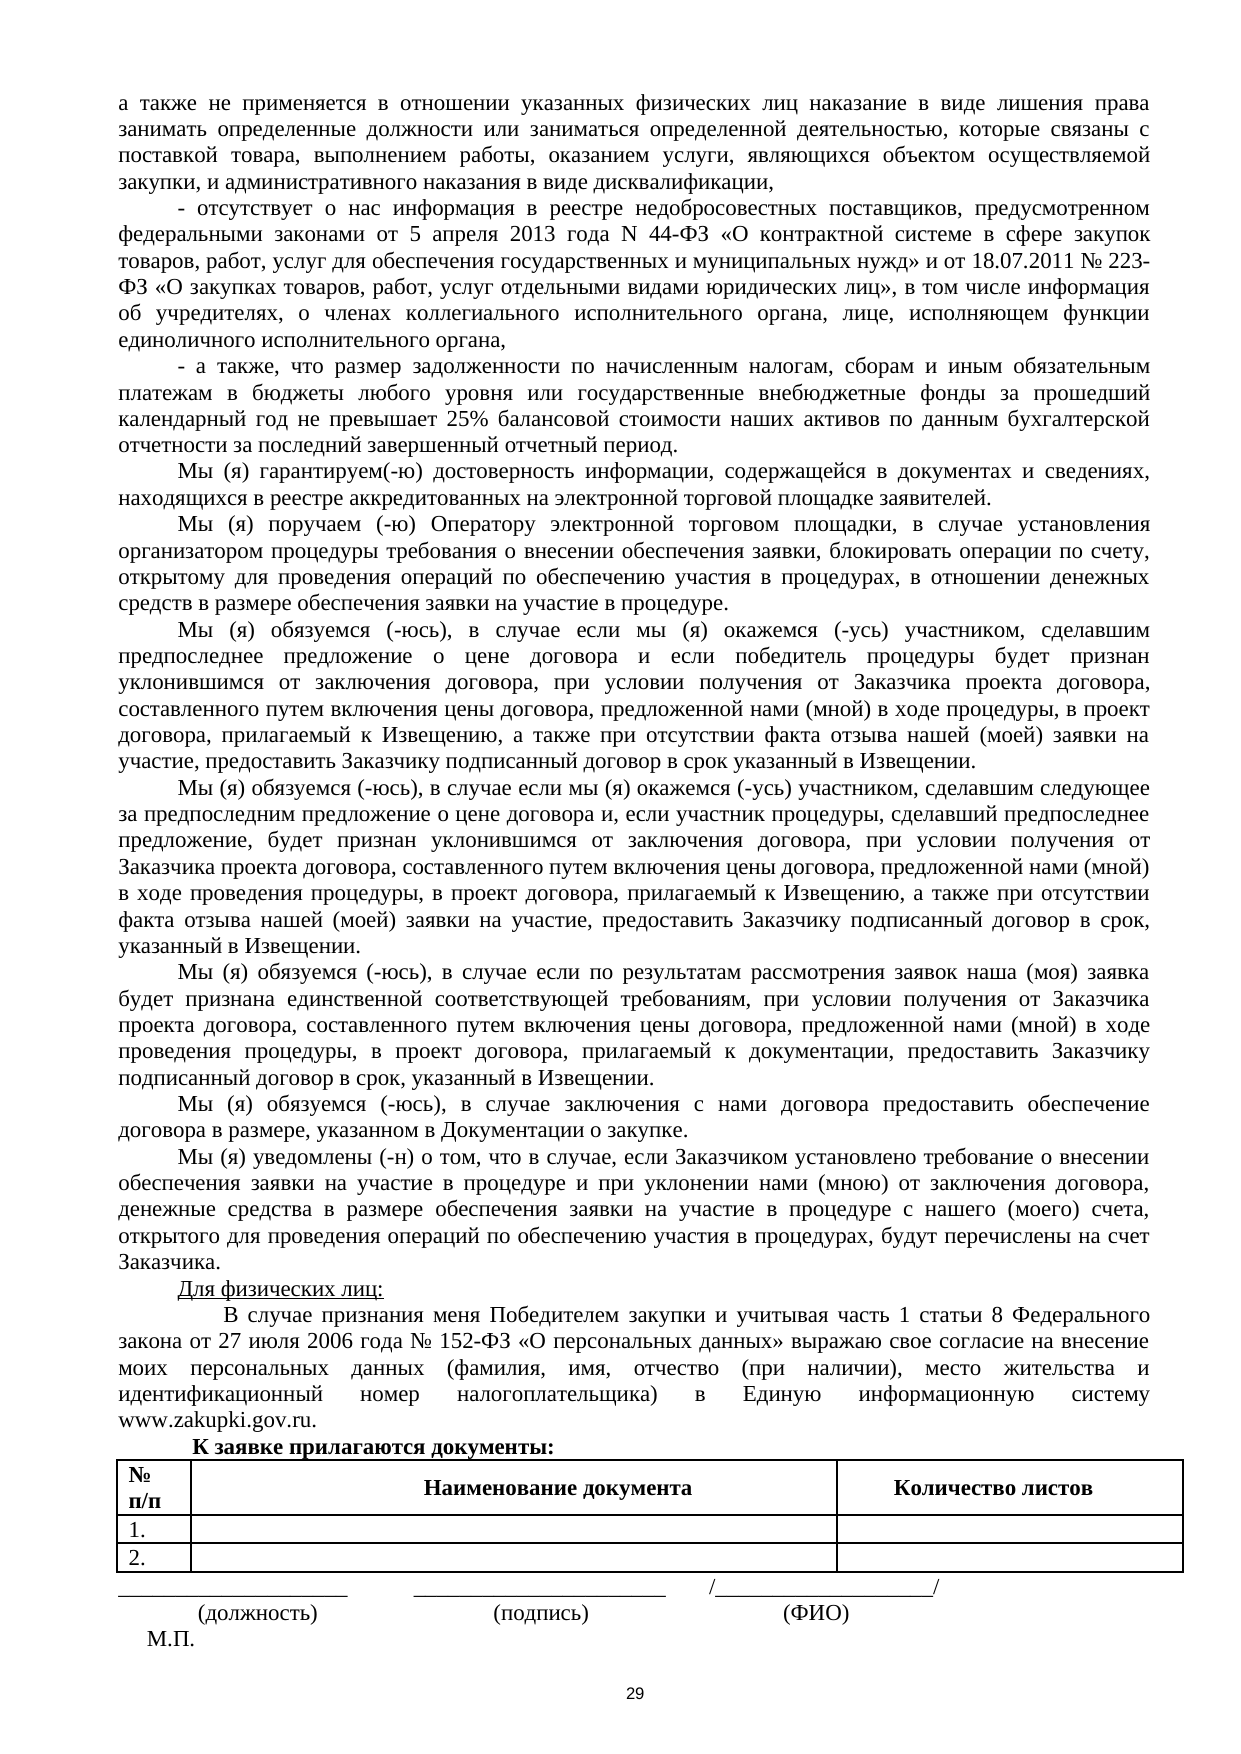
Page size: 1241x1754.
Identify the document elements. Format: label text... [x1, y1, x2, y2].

table_cell [192, 1544, 836, 1571]
text Мы (я) обязуемся (-юсь), в случае если мы (я) окажемся (-усь) участником, сделавшим предпоследнее предложение о цене договора и если победитель процедуры будет признан уклонившимся от заключения договора, при условии получения от Заказчика проекта договора, составленного путем включения цены договора, предложенной нами (мной) в ходе процедуры, в проект договора, прилагаемый к Извещению, а также при отсутствии факта отзыва нашей (моей) заявки на участие, предоставить Заказчику подписанный договор в срок указанный в Извещении. [118, 616, 1152, 774]
table_cell [192, 1516, 836, 1542]
table_cell [838, 1516, 1182, 1542]
text В случае признания меня Победителем закупки и учитывая часть 1 статьи 8 Федерального закона от 27 июля 2006 года № 152-ФЗ «О персональных данных» выражаю свое согласие на внесение моих персональных данных (фамилия, имя, отчество (при наличии), место жительства и идентификационный номер налогоплательщика) в Единую информационную систему www.zakupki.gov.ru. [118, 1301, 1152, 1433]
table_cell [838, 1544, 1182, 1571]
text М.П. [118, 1626, 1152, 1652]
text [118, 89, 1152, 194]
table_header Наименование документа [192, 1461, 836, 1514]
text Мы (я) обязуемся (-юсь), в случае если по результатам рассмотрения заявок наша (моя) заявка будет признана единственной соответствующей требованиям, при условии получения от Заказчика проекта договора, составленного путем включения цены договора, предложенной нами (мной) в ходе проведения процедуры, в проект договора, прилагаемый к документации, предоставить Заказчику подписанный договор в срок, указанный в Извещении. [118, 958, 1152, 1090]
text - а также, что размер задолженности по начисленным налогам, сборам и иным обязательным платежам в бюджеты любого уровня или государственные внебюджетные фонды за прошедший календарный год не превышает 25% балансовой стоимости наших активов по данным бухгалтерской отчетности за последний завершенный отчетный период. [118, 352, 1152, 458]
text Мы (я) уведомлены (-н) о том, что в случае, если Заказчиком установлено требование о внесении обеспечения заявки на участие в процедуре и при уклонении нами (мною) от заключения договора, денежные средства в размере обеспечения заявки на участие в процедуре с нашего (моего) счета, открытого для проведения операций по обеспечению участия в процедурах, будут перечислены на счет Заказчика. [118, 1143, 1152, 1274]
text Мы (я) обязуемся (-юсь), в случае заключения с нами договора предоставить обеспечение договора в размере, указанном в Документации о закупке. [118, 1090, 1152, 1143]
text К заявке прилагаются документы: [118, 1433, 1152, 1459]
table_cell 2. [118, 1544, 190, 1571]
text (должность) (подпись) (ФИО) [118, 1599, 1152, 1626]
text Мы (я) поручаем (-ю) Оператору электронной торговом площадки, в случае установления организатором процедуры требования о внесении обеспечения заявки, блокировать операции по счету, открытому для проведения операций по обеспечению участия в процедурах, в отношении денежных средств в размере обеспечения заявки на участие в процедуре. [118, 510, 1152, 616]
text Мы (я) обязуемся (-юсь), в случае если мы (я) окажемся (-усь) участником, сделавшим следующее за предпоследним предложение о цене договора и, если участник процедуры, сделавший предпоследнее предложение, будет признан уклонившимся от заключения договора, при условии получения от Заказчика проекта договора, составленного путем включения цены договора, предложенной нами (мной) в ходе проведения процедуры, в проект договора, прилагаемый к Извещению, а также при отсутствии факта отзыва нашей (моей) заявки на участие, предоставить Заказчику подписанный договор в срок, указанный в Извещении. [118, 774, 1152, 958]
table_header № п/п [118, 1461, 190, 1514]
text Для физических лиц: [118, 1274, 1152, 1301]
table_cell 1. [118, 1516, 190, 1542]
list - отсутствует о нас информация в реестре недобросовестных поставщиков, предусмотренном федеральными законами от 5 апреля 2013 года N 44-ФЗ «О контрактной системе в сфере закупок товаров, работ, услуг для обеспечения государственных и муниципальных нужд» и от 18.07.2011 № 223-ФЗ «О закупках товаров, работ, услуг отдельными видами юридических лиц», в том числе информация об учредителях, о членах коллегиального исполнительного органа, лице, исполняющем функции единоличного исполнительного органа, [118, 194, 1152, 352]
table_header Количество листов [838, 1461, 1182, 1514]
text ____________________ ______________________ /___________________/ [118, 1573, 1152, 1599]
text Мы (я) гарантируем(-ю) достоверность информации, содержащейся в документах и сведениях, находящихся в реестре аккредитованных на электронной торговой площадке заявителей. [118, 458, 1152, 510]
